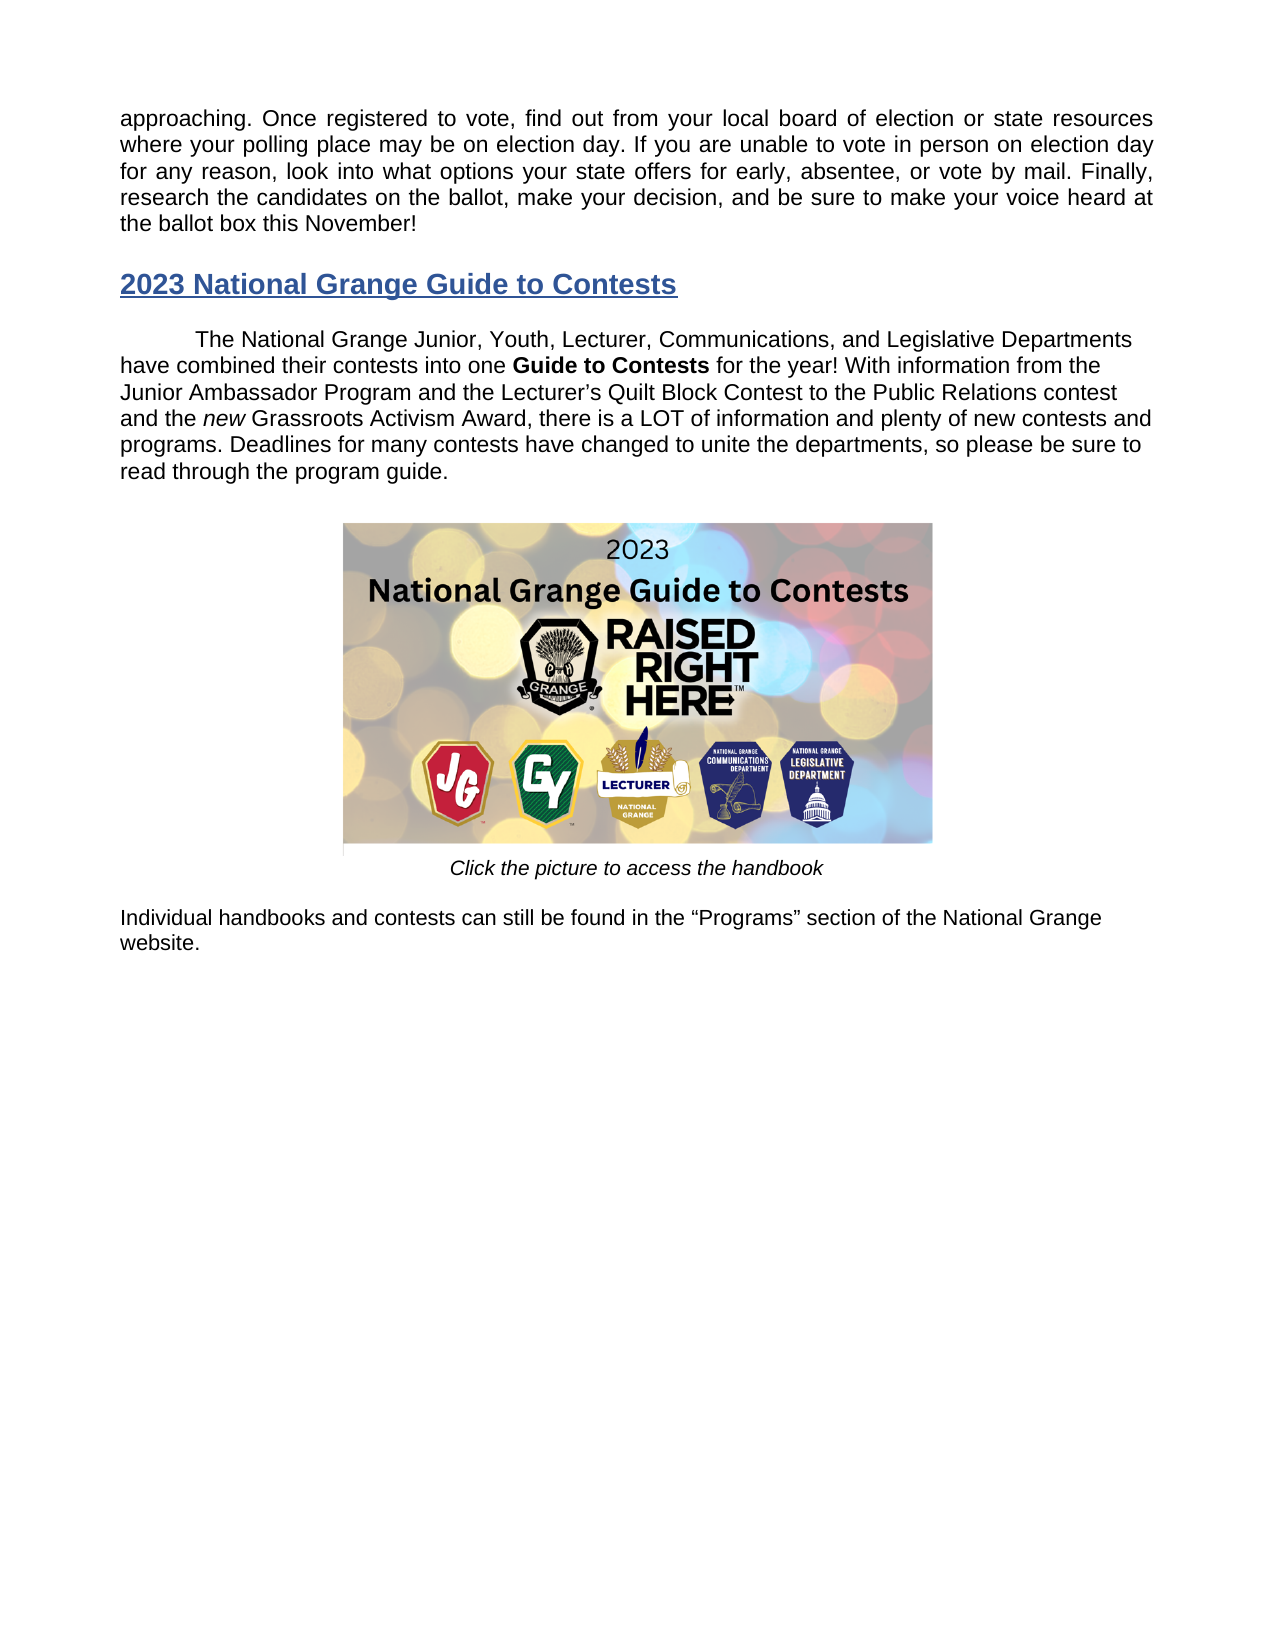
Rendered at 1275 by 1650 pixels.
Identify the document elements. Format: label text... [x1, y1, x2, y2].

subtitle 2023 National Grange Guide to Contests [120, 267, 1155, 301]
text Individual handbooks and contests can still be found in the “Programs” section of the National Grange website. [120, 905, 1155, 955]
text Click the picture to access the handbook [120, 856, 1155, 879]
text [120, 105, 1155, 237]
picture [330, 510, 945, 856]
text The National Grange Junior, Youth, Lecturer, Communications, and Legislative Departments have combined their contests into one Guide to Contests for the year! With information from the Junior Ambassador Program and the Lecturer’s Quilt Block Contest to the Public Relations contest and the new Grassroots Activism Award, there is a LOT of information and plenty of new contests and programs. Deadlines for many contests have changed to unite the departments, so please be sure to read through the program guide. [120, 326, 1155, 484]
